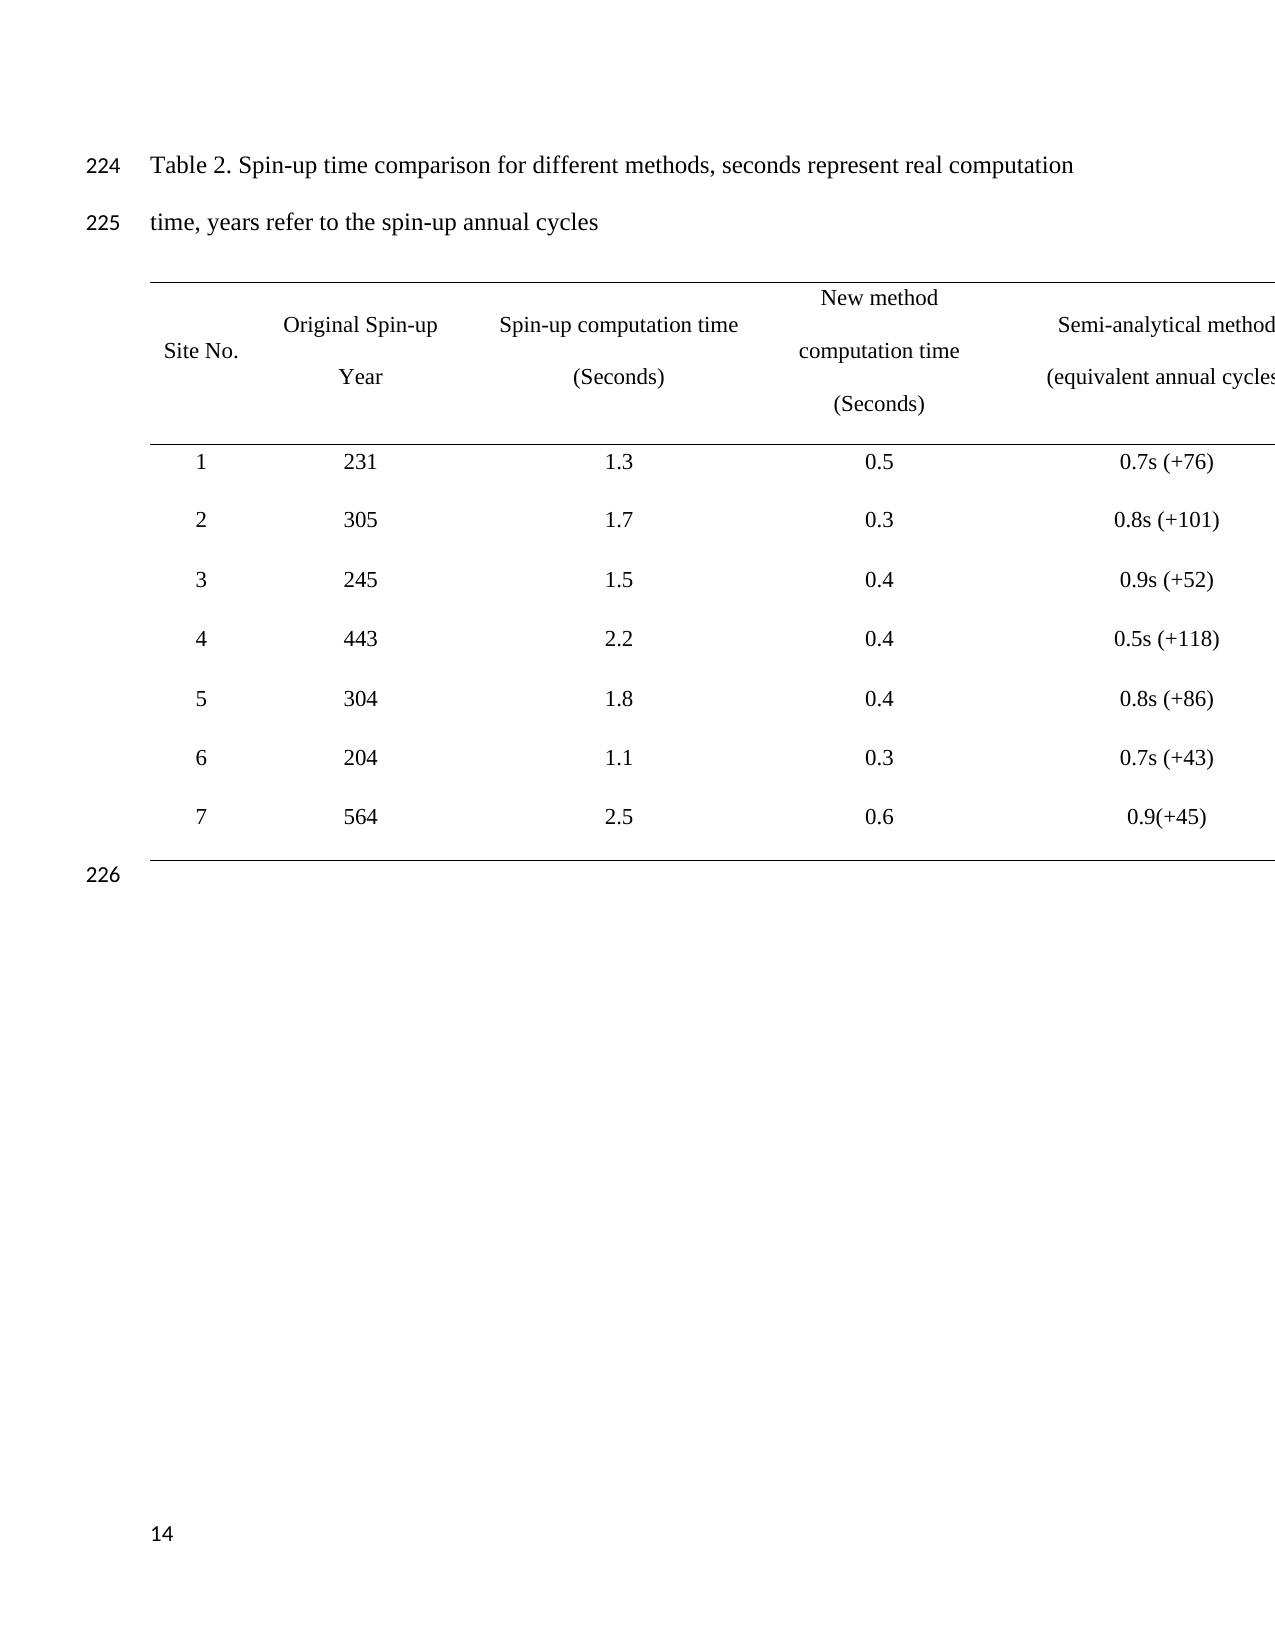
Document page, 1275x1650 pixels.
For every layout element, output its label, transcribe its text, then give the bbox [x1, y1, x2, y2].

table_cell 564 [252, 800, 469, 859]
table_header Semi-analytical method (equivalent annual cycles) [990, 283, 1275, 444]
table_cell 7 [150, 800, 252, 859]
table_cell 0.4 [769, 563, 989, 622]
table_cell 231 [252, 445, 469, 503]
table_cell 5 [150, 681, 252, 741]
table_cell 204 [252, 741, 469, 800]
table_header Spin-up computation time (Seconds) [469, 283, 769, 444]
text Table 2. Spin-up time comparison for different methods, seconds represent real computation time, years refer to the spin-up annual cycles [150, 150, 1125, 236]
table_cell 0.8s (+101) [990, 503, 1275, 563]
table_cell 2.5 [469, 800, 769, 859]
table_cell 0.6 [769, 800, 989, 859]
table_cell 6 [150, 741, 252, 800]
table_cell 0.4 [769, 622, 989, 681]
table_cell 0.9s (+52) [990, 563, 1275, 622]
table_cell 1.5 [469, 563, 769, 622]
table_cell 0.5s (+118) [990, 622, 1275, 681]
table_cell 2.2 [469, 622, 769, 681]
table_cell 443 [252, 622, 469, 681]
table_cell 245 [252, 563, 469, 622]
table_cell 3 [150, 563, 252, 622]
table_cell 0.4 [769, 681, 989, 741]
table_cell 1 [150, 445, 252, 503]
table_cell 0.8s (+86) [990, 681, 1275, 741]
table_cell 1.3 [469, 445, 769, 503]
table_cell 2 [150, 503, 252, 563]
table_cell 1.8 [469, 681, 769, 741]
table_cell 1.7 [469, 503, 769, 563]
table_cell 0.7s (+43) [990, 741, 1275, 800]
table_header Original Spin-up Year [252, 283, 469, 444]
table_header Site No. [150, 283, 252, 444]
table_cell 4 [150, 622, 252, 681]
table_cell 304 [252, 681, 469, 741]
table_cell 0.9(+45) [990, 800, 1275, 859]
table_cell 0.7s (+76) [990, 445, 1275, 503]
table_cell 1.1 [469, 741, 769, 800]
table_cell 0.3 [769, 741, 989, 800]
table_cell 0.3 [769, 503, 989, 563]
table_cell 305 [252, 503, 469, 563]
table_cell 0.5 [769, 445, 989, 503]
table_header New method computation time (Seconds) [769, 283, 989, 444]
